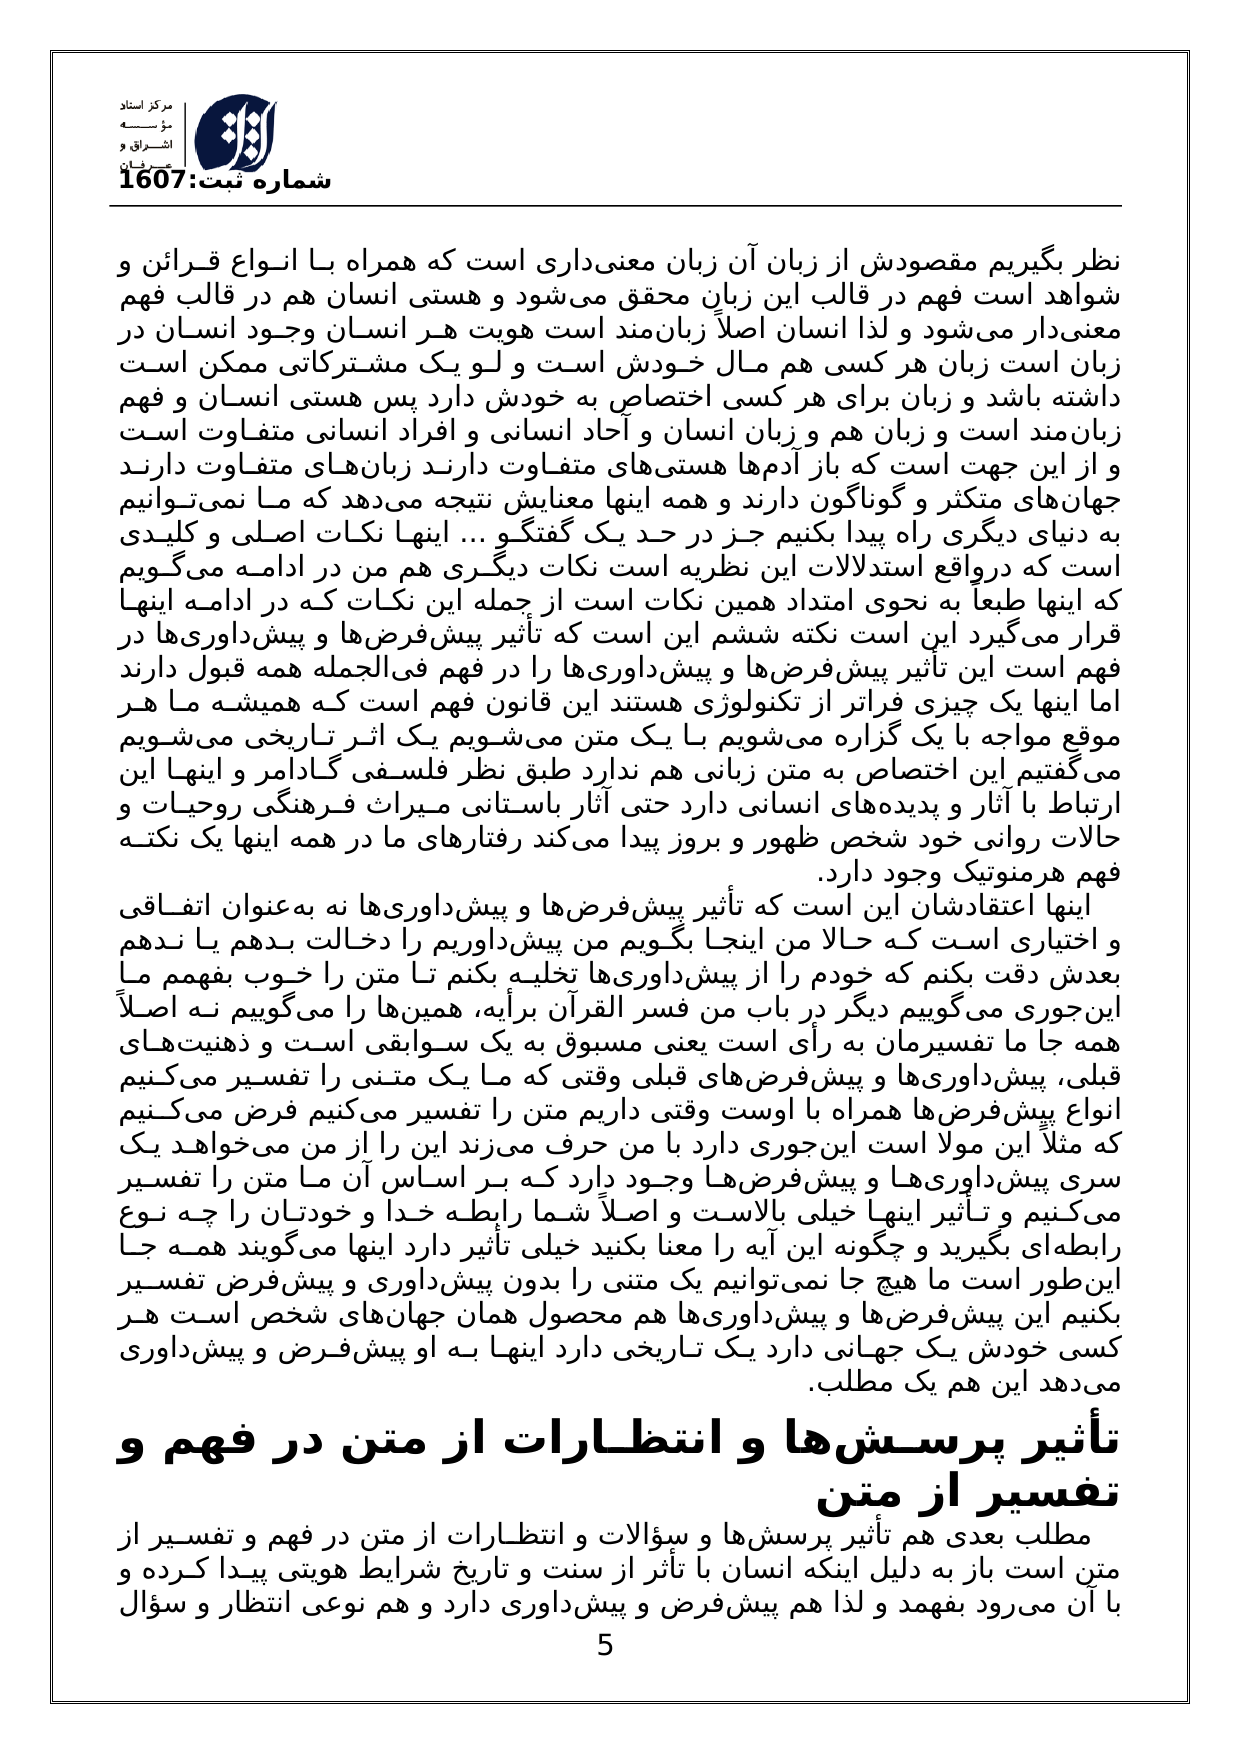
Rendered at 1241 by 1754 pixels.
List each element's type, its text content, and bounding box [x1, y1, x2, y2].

subtitle تأثیر پرسش‌ها و انتظارات از متن در فهم و تفسیر از متن [118, 1410, 1122, 1517]
picture [112, 87, 279, 176]
text اینها اعتقادشان این است که تأثیر پیش‌فرض‌ها و پیش‌داوری‌ها نه به‌عنوان اتفاقی و اختیاری است که حالا من اینجا بگویم من پیش‌داوریم را دخالت بدهم یا ندهم بعدش دقت بکنم که خودم را از پیش‌داوری‌ها تخلیه بکنم تا متن را خوب بفهمم ما این‌جوری می‌گوییم دیگر در باب من فسر القرآن برأیه، همین‌ها را می‌گوییم نه اصلاً همه جا ما تفسیرمان به رأی است یعنی مسبوق به یک سوابقی است و ذهنیت‌های قبلی، پیش‌داوری‌ها و پیش‌فرض‌های قبلی وقتی که ما یک متنی را تفسیر می‌کنیم انواع پیش‌فرض‌ها همراه با اوست وقتی داریم متن را تفسیر می‌کنیم فرض می‌کنیم که مثلاً این مولا است این‌جوری دارد با من حرف می‌زند این را از من می‌خواهد یک سری پیش‌داوری‌ها و پیش‌فرض‌ها وجود دارد که بر اساس آن ما متن را تفسیر می‌کنیم و تأثیر اینها خیلی بالاست و اصلاً شما رابطه خدا و خودتان را چه نوع رابطه‌ای بگیرید و چگونه این آیه را معنا بکنید خیلی تأثیر دارد اینها می‌گویند همه جا این‌طور است ما هیچ جا نمی‌توانیم یک متنی را بدون پیش‌داوری و پیش‌فرض تفسیر بکنیم این پیش‌فرض‌ها و پیش‌داوری‌ها هم محصول همان جهان‌های شخص است هر کسی خودش یک جهانی دارد یک تاریخی دارد اینها به او پیش‌فرض و پیش‌داوری می‌دهد این هم یک مطلب. [118, 888, 1122, 1398]
